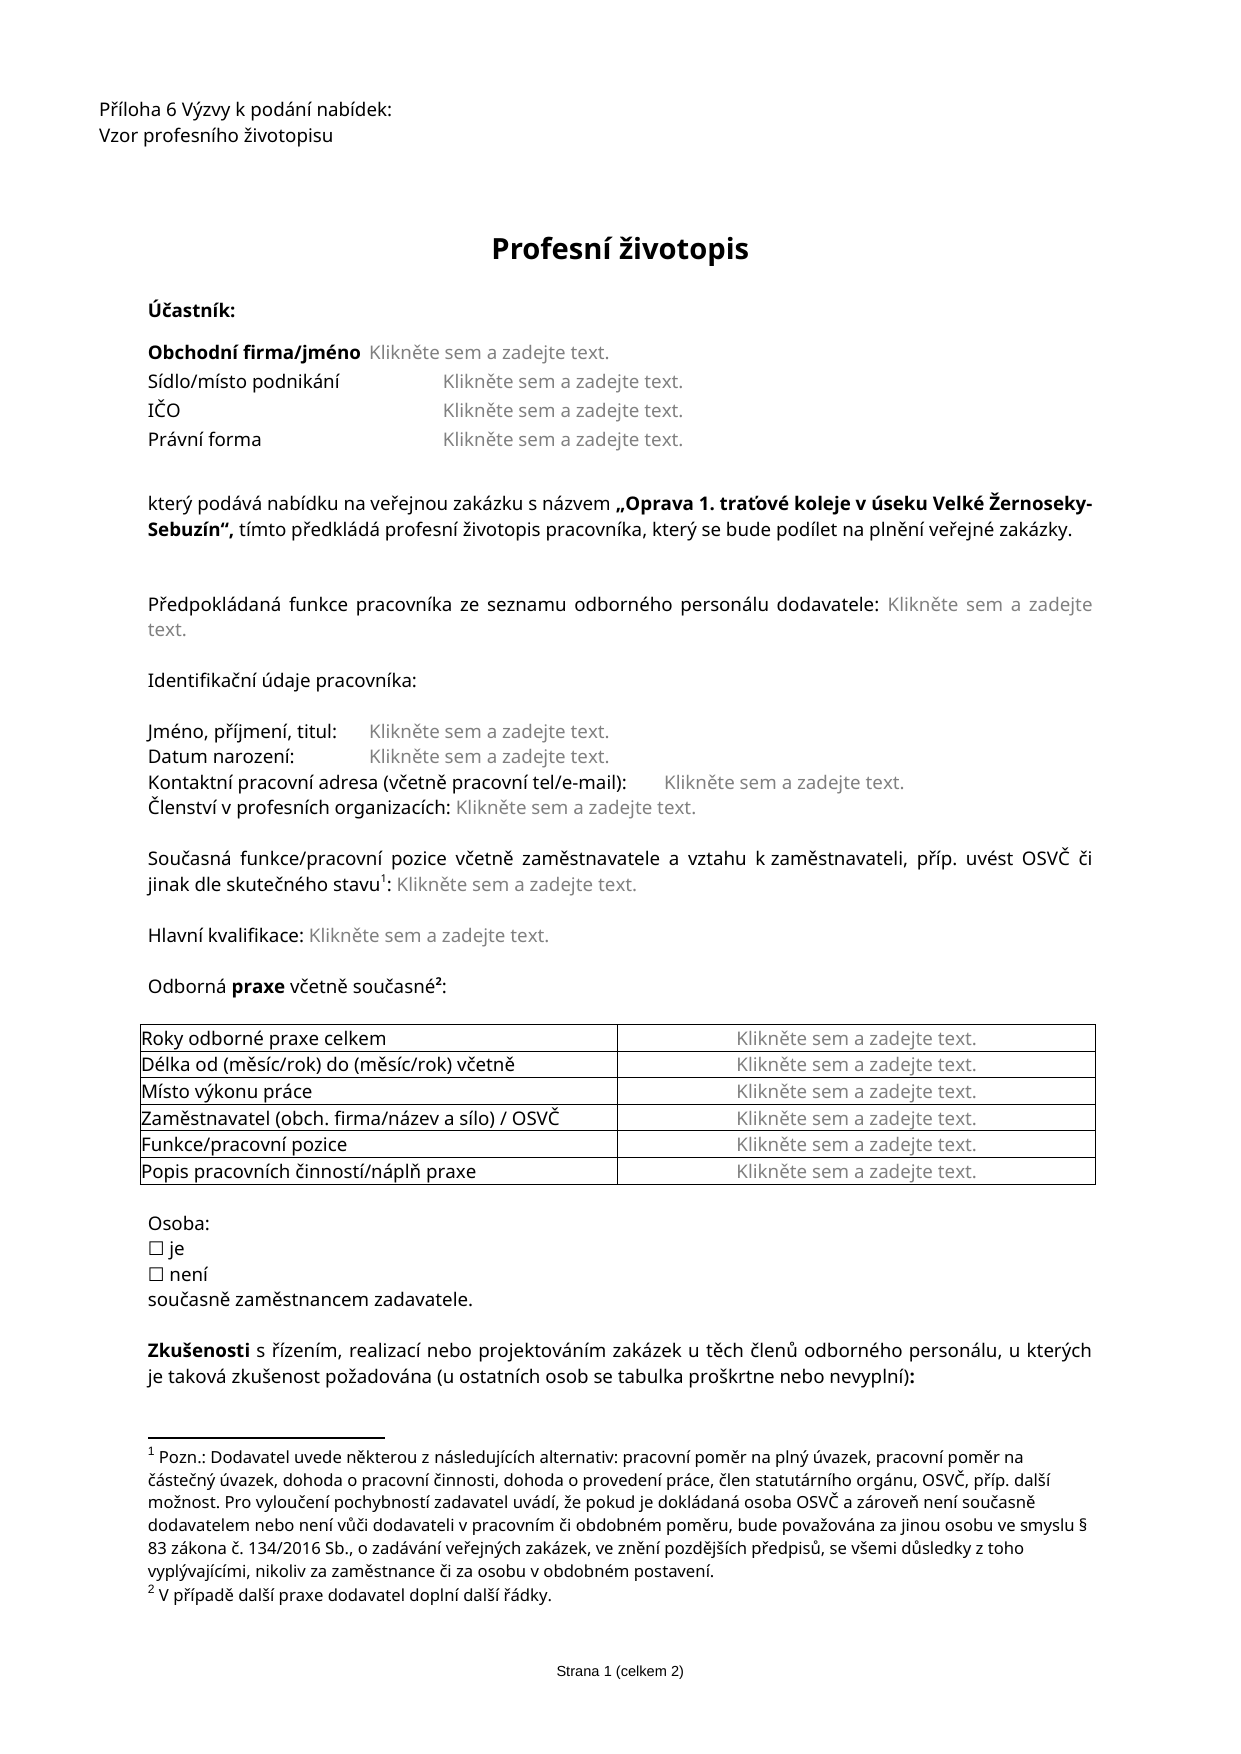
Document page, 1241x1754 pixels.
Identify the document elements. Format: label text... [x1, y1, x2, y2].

text Právní forma [148, 423, 1093, 452]
text Současná funkce/pracovní pozice včetně zaměstnavatele a vztahu k zaměstnavateli, příp. uvést OSVČ či jinak dle skutečného stavu: [148, 846, 1093, 897]
text Zkušenosti s řízením, realizací nebo projektováním zakázek u těch členů odborného personálu, u kterých je taková zkušenost požadována (u ostatních osob se tabulka proškrtne nebo nevyplní): [148, 1338, 1093, 1389]
table_cell [618, 1105, 1095, 1130]
table_header Roky odborné praxe celkem [141, 1025, 617, 1051]
title Profesní životopis [148, 228, 1093, 268]
text Odborná praxe včetně současné: [148, 973, 1093, 999]
table_cell [618, 1078, 1095, 1104]
table_cell Popis pracovních činností/náplň praxe [141, 1158, 617, 1183]
table_cell Délka od (měsíc/rok) do (měsíc/rok) včetně [141, 1052, 617, 1077]
table_cell [618, 1052, 1095, 1077]
text Sídlo/místo podnikání [148, 365, 1093, 394]
text Hlavní kvalifikace: [148, 922, 1093, 948]
table_cell [618, 1158, 1095, 1183]
text Datum narození: [148, 743, 1093, 769]
text není [148, 1261, 1093, 1287]
text Identifikační údaje pracovníka: [148, 667, 1093, 692]
text Kontaktní pracovní adresa (včetně pracovní tel/e-mail): [148, 769, 1093, 794]
table_header [618, 1025, 1095, 1051]
table_cell Místo výkonu práce [141, 1078, 617, 1104]
text Členství v profesních organizacích: [148, 794, 1093, 820]
text Předpokládaná funkce pracovníka ze seznamu odborného personálu dodavatele: [148, 592, 1093, 642]
table_cell Zaměstnavatel (obch. firma/název a sílo) / OSVČ [141, 1105, 617, 1130]
text je [148, 1236, 1093, 1261]
text současně zaměstnancem zadavatele. [148, 1287, 1093, 1312]
text Jméno, příjmení, titul: [148, 718, 1093, 743]
table_cell Funkce/pracovní pozice [141, 1131, 617, 1157]
table_cell [618, 1131, 1095, 1157]
text Účastník: [148, 293, 1093, 324]
text Obchodní firma/jméno [148, 336, 1093, 365]
text který podává nabídku na veřejnou zakázku s názvem „Oprava 1. traťové koleje v úseku Velké Žernoseky-Sebuzín“, tímto předkládá profesní životopis pracovníka, který se bude podílet na plnění veřejné zakázky. [148, 490, 1093, 541]
text Osoba: [148, 1210, 1093, 1236]
text IČO [148, 394, 1093, 423]
